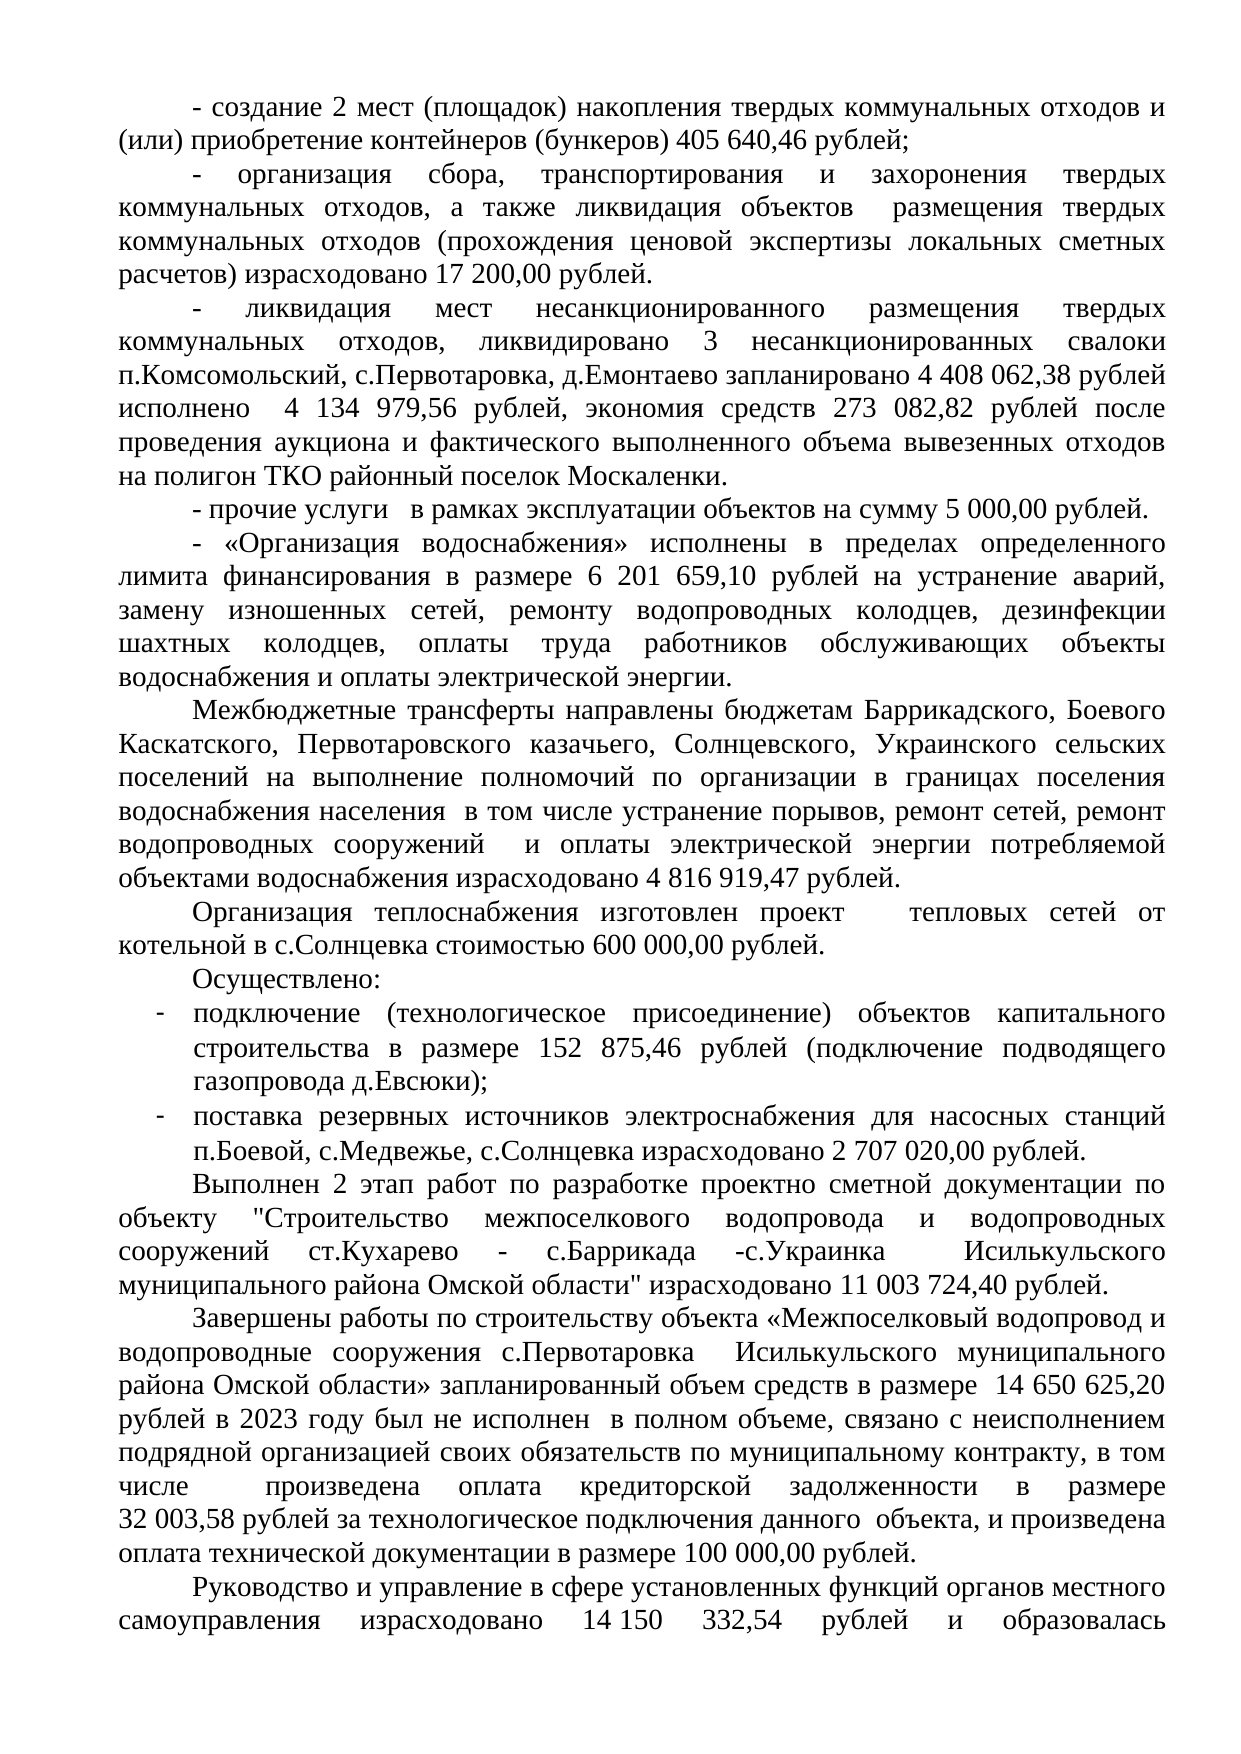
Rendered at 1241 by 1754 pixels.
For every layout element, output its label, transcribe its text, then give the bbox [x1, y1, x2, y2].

text Завершены работы по строительству объекта «Межпоселковый водопровод и водопроводные сооружения с.Первотаровка Исилькульского муниципального района Омской области» запланированный объем средств в размере 14 650 625,20 рублей в 2023 году был не исполнен в полном объеме, связано с неисполнением подрядной организацией своих обязательств по муниципальному контракту, в том числе произведена оплата кредиторской задолженности в размере 32 003,58 рублей за технологическое подключения данного объекта, и произведена оплата технической документации в размере 100 000,00 рублей. [118, 1300, 1167, 1569]
text - организация сбора, транспортирования и захоронения твердых коммунальных отходов, а также ликвидация объектов размещения твердых коммунальных отходов (прохождения ценовой экспертизы локальных сметных расчетов) израсходовано 17 200,00 рублей. [118, 156, 1167, 290]
text - ликвидация мест несанкционированного размещения твердых коммунальных отходов, ликвидировано 3 несанкционированных свалоки п.Комсомольский, с.Первотаровка, д.Емонтаево запланировано 4 408 062,38 рублей исполнено 4 134 979,56 рублей, экономия средств 273 082,82 рублей после проведения аукциона и фактического выполненного объема вывезенных отходов на полигон ТКО районный поселок Москаленки. [118, 290, 1167, 491]
text - «Организация водоснабжения» исполнены в пределах определенного лимита финансирования в размере 6 201 659,10 рублей на устранение аварий, замену изношенных сетей, ремонту водопроводных колодцев, дезинфекции шахтных колодцев, оплаты труда работников обслуживающих объекты водоснабжения и оплаты электрической энергии. [118, 525, 1167, 692]
text - прочие услуги в рамках эксплуатации объектов на сумму 5 000,00 рублей. [118, 491, 1167, 525]
text Организация теплоснабжения изготовлен проект тепловых сетей от котельной в с.Солнцевка стоимостью 600 000,00 рублей. [118, 894, 1167, 961]
text Выполнен 2 этап работ по разработке проектно сметной документации по объекту "Строительство межпоселкового водопровода и водопроводных сооружений ст.Кухарево - с.Баррикада -с.Украинка Исилькульского муниципального района Омской области" израсходовано 11 003 724,40 рублей. [118, 1166, 1167, 1300]
text - создание 2 мест (площадок) накопления твердых коммунальных отходов и (или) приобретение контейнеров (бункеров) 405 640,46 рублей; [118, 89, 1167, 156]
text Осуществлено: [118, 961, 1167, 994]
text Межбюджетные трансферты направлены бюджетам Баррикадского, Боевого Каскатского, Первотаровского казачьего, Солнцевского, Украинского сельских поселений на выполнение полномочий по организации в границах поселения водоснабжения населения в том числе устранение порывов, ремонт сетей, ремонт водопроводных сооружений и оплаты электрической энергии потребляемой объектами водоснабжения израсходовано 4 816 919,47 рублей. [118, 692, 1167, 894]
list поставка резервных источников электроснабжения для насосных станций п.Боевой, с.Медвежье, с.Солнцевка израсходовано 2 707 020,00 рублей. [156, 1097, 1167, 1166]
list подключение (технологическое присоединение) объектов капитального строительства в размере 152 875,46 рублей (подключение подводящего газопровода д.Евсюки); [156, 994, 1167, 1097]
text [118, 1569, 1167, 1636]
